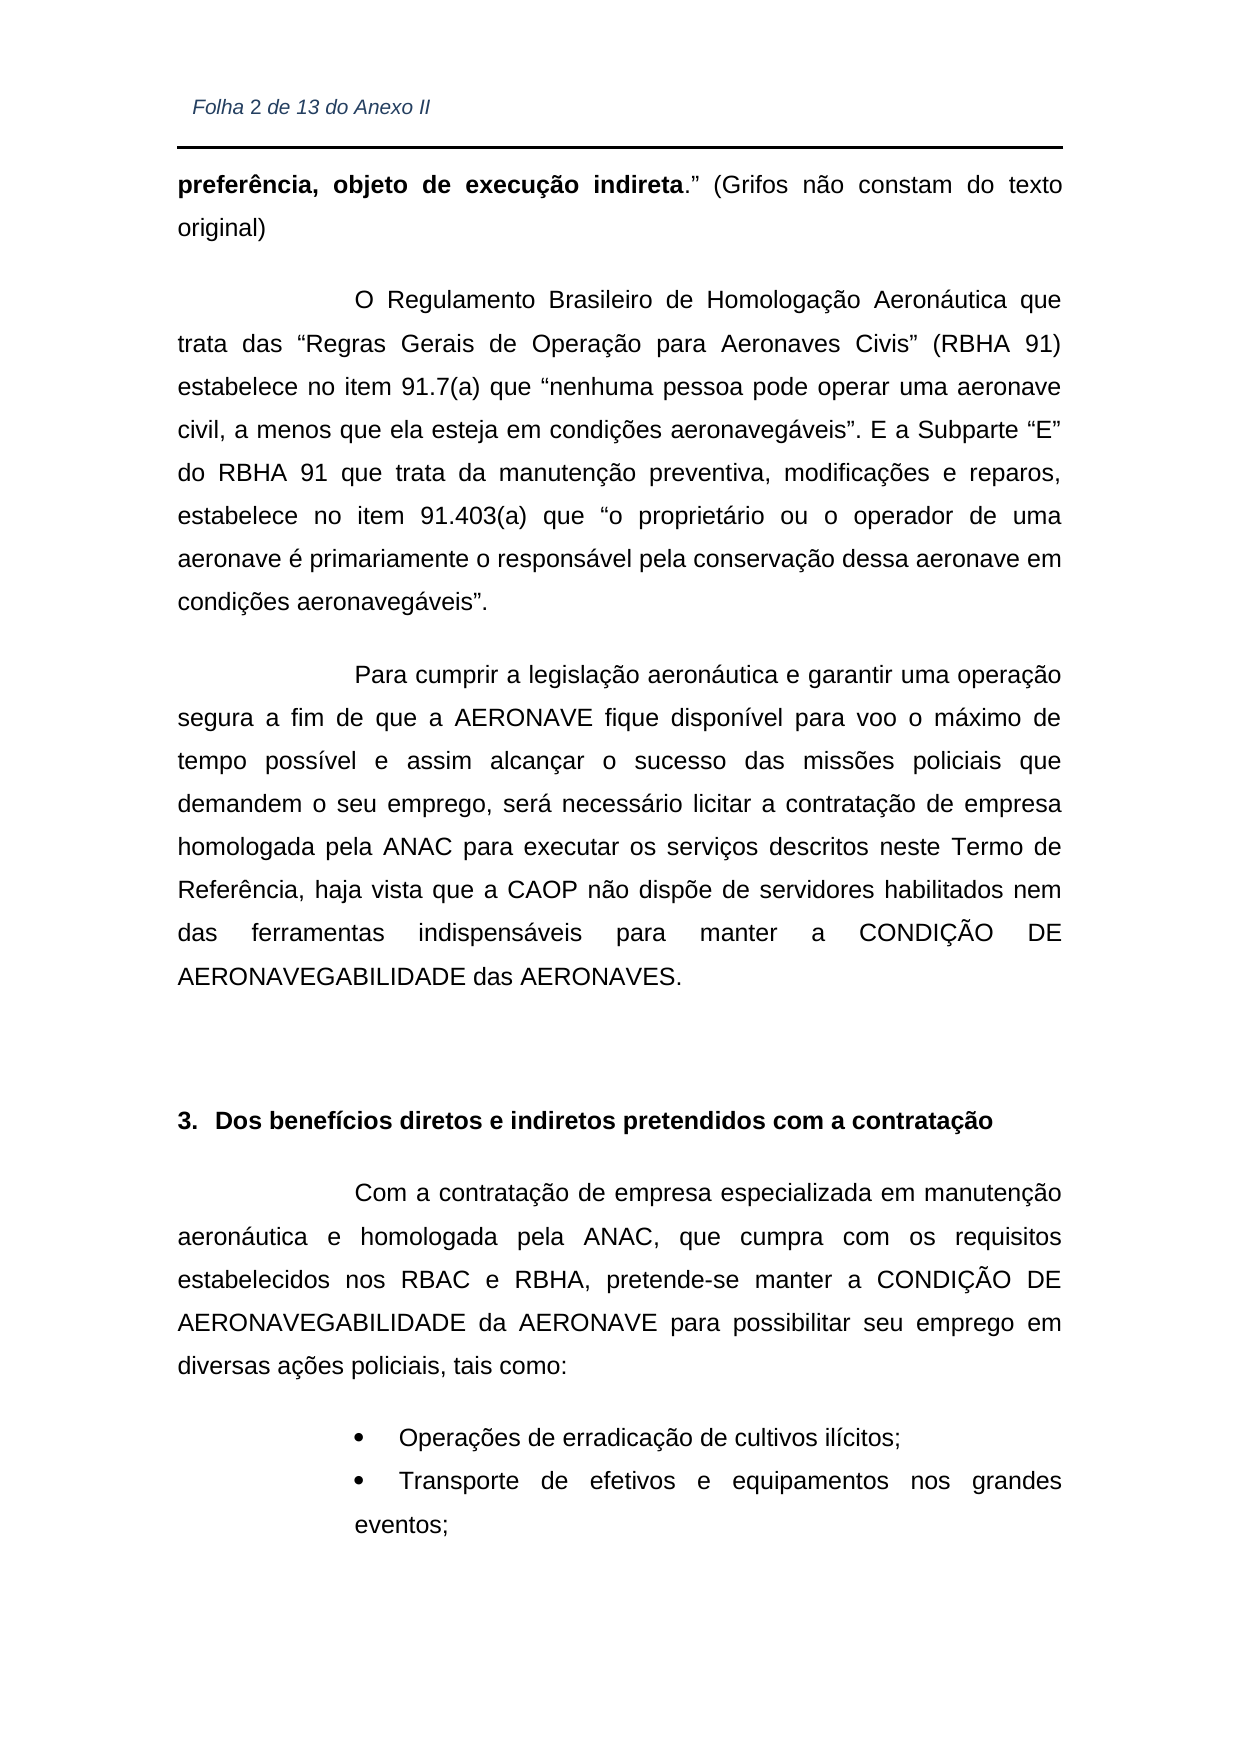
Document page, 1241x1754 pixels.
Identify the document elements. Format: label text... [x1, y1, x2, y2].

text Com a contratação de empresa especializada em manutenção aeronáutica e homologada pela ANAC, que cumpra com os requisitos estabelecidos nos RBAC e RBHA, pretende-se manter a CONDIÇÃO DE AERONAVEGABILIDADE da AERONAVE para possibilitar seu emprego em diversas ações policiais, tais como: [177, 1178, 1063, 1379]
text O Regulamento Brasileiro de Homologação Aeronáutica que trata das “Regras Gerais de Operação para Aeronaves Civis” (RBHA 91) estabelece no item 91.7(a) que “nenhuma pessoa pode operar uma aeronave civil, a menos que ela esteja em condições aeronavegáveis”. E a Subparte “E” do RBHA 91 que trata da manutenção preventiva, modificações e reparos, estabelece no item 91.403(a) que “o proprietário ou o operador de uma aeronave é primariamente o responsável pela conservação dessa aeronave em condições aeronavegáveis”. [177, 285, 1063, 616]
list Dos benefícios diretos e indiretos pretendidos com a contratação [177, 1106, 1063, 1135]
text Para cumprir a legislação aeronáutica e garantir uma operação segura a fim de que a AERONAVE fique disponível para voo o máximo de tempo possível e assim alcançar o sucesso das missões policiais que demandem o seu emprego, será necessário licitar a contratação de empresa homologada pela ANAC para executar os serviços descritos neste Termo de Referência, haja vista que a CAOP não dispõe de servidores habilitados nem das ferramentas indispensáveis para manter a CONDIÇÃO DE AERONAVEGABILIDADE das AERONAVES. [177, 659, 1063, 990]
list Operações de erradicação de cultivos ilícitos; [354, 1423, 1063, 1452]
list Transporte de efetivos e equipamentos nos grandes eventos; [354, 1466, 1063, 1538]
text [177, 170, 1063, 242]
